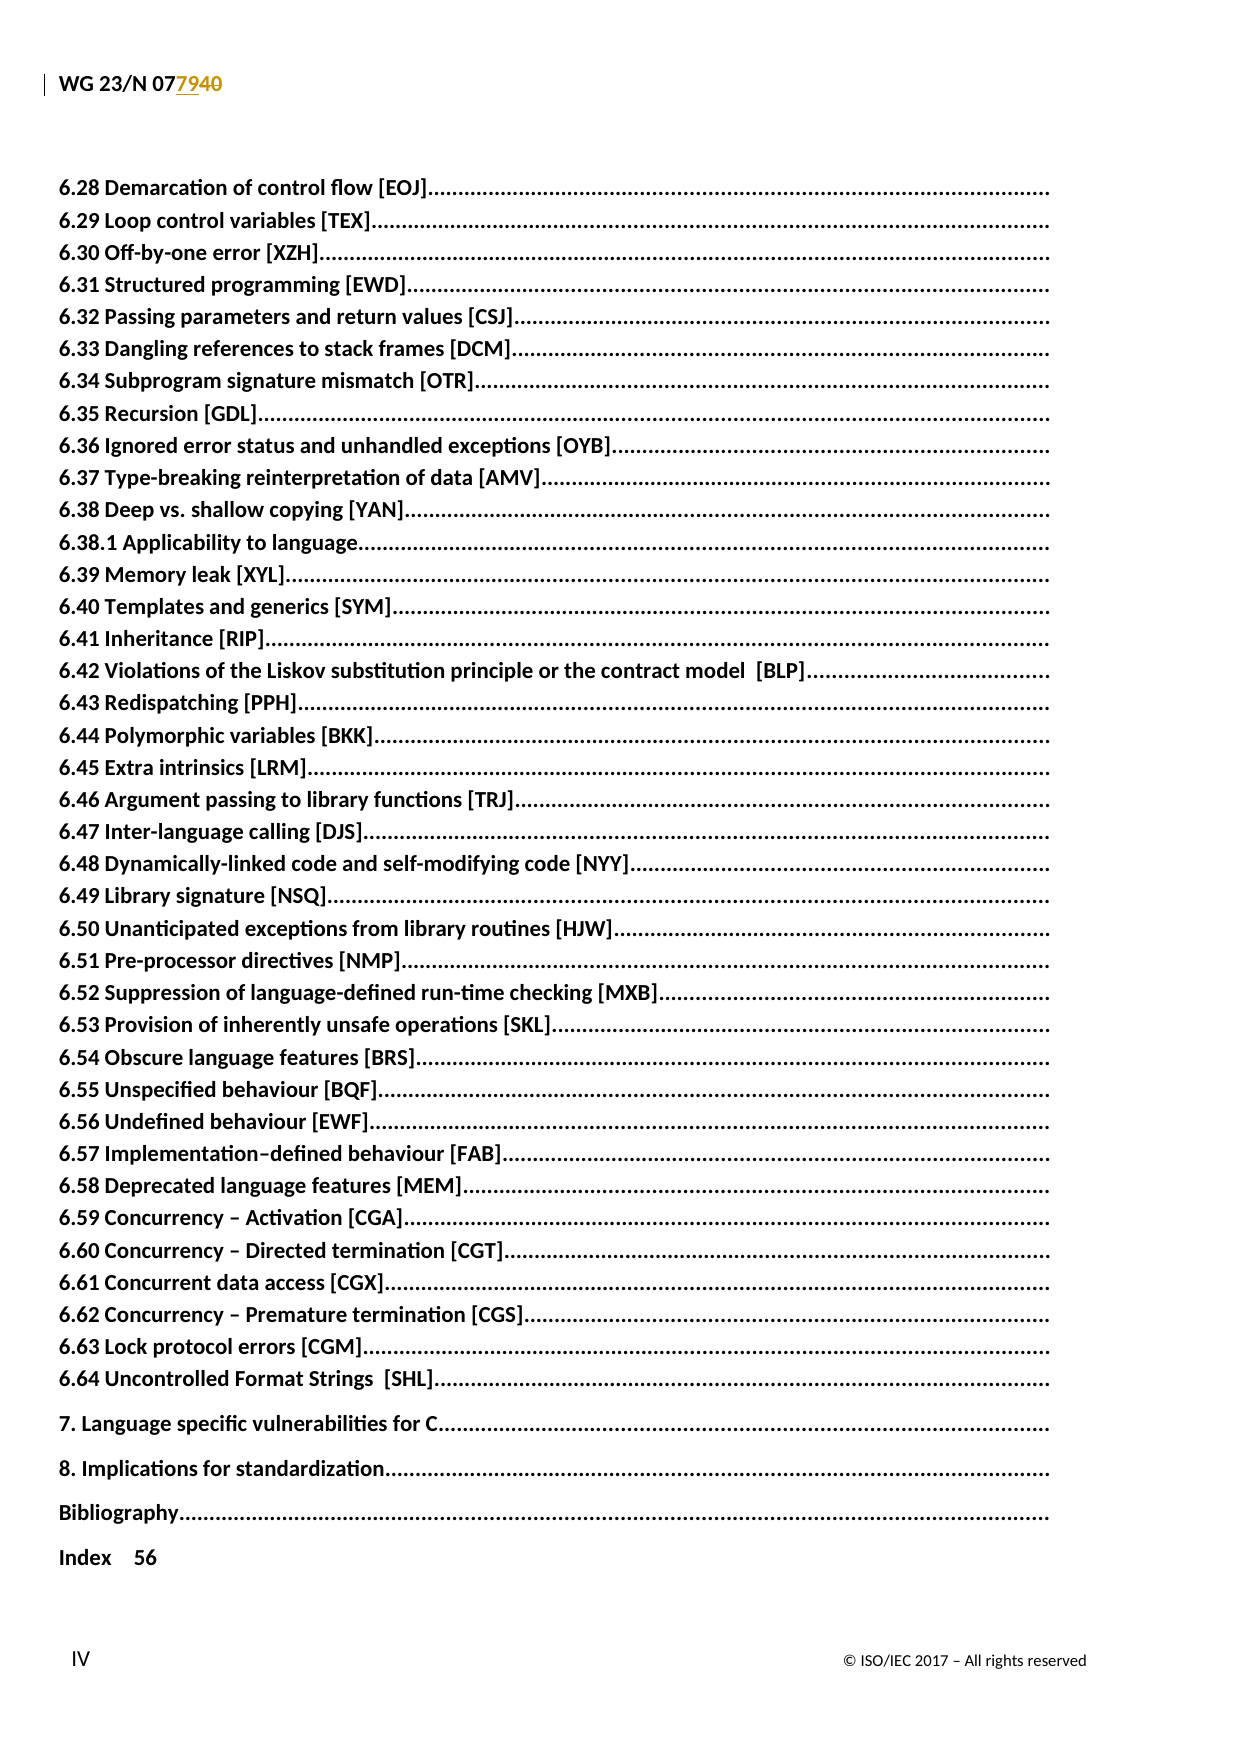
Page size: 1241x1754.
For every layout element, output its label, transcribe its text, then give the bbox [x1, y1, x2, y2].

text 6.38.1 Applicability to language 40 [58, 528, 1047, 556]
text 6.30 Off-by-one error [XZH] 35 [58, 238, 1047, 266]
text 6.32 Passing parameters and return values [CSJ] 36 [58, 302, 1047, 330]
text 6.61 Concurrent data access [CGX] 49 [58, 1268, 1047, 1296]
text 6.45 Extra intrinsics [LRM] 42 [58, 753, 1047, 781]
text 6.34 Subprogram signature mismatch [OTR] 38 [58, 367, 1047, 395]
text 6.41 Inheritance [RIP] 41 [58, 624, 1047, 652]
text 6.39 Memory leak [XYL] 41 [58, 560, 1047, 588]
text 6.56 Undefined behaviour [EWF] 47 [58, 1107, 1047, 1135]
text 6.50 Unanticipated exceptions from library routines [HJW] 44 [58, 914, 1047, 942]
text 6.60 Concurrency – Directed termination [CGT] 49 [58, 1236, 1047, 1264]
text 6.29 Loop control variables [TEX] 34 [58, 206, 1047, 234]
text 6.55 Unspecified behaviour [BQF] 46 [58, 1075, 1047, 1103]
text Bibliography 54 [58, 1498, 1047, 1527]
text 6.52 Suppression of language-defined run-time checking [MXB] 45 [58, 978, 1047, 1006]
text 7. Language specific vulnerabilities for C 51 [58, 1409, 1047, 1437]
text 6.54 Obscure language features [BRS] 46 [58, 1043, 1047, 1071]
text 6.59 Concurrency – Activation [CGA] 49 [58, 1203, 1047, 1232]
text 6.36 Ignored error status and unhandled exceptions [OYB] 39 [58, 431, 1047, 459]
text 6.62 Concurrency – Premature termination [CGS] 50 [58, 1300, 1047, 1328]
text 6.44 Polymorphic variables [BKK] 42 [58, 721, 1047, 749]
text 8. Implications for standardization 51 [58, 1454, 1047, 1482]
text 6.42 Violations of the Liskov substitution principle or the contract model [BLP] 41 [58, 656, 1047, 684]
text 6.28 Demarcation of control flow [EOJ] 33 [58, 173, 1047, 202]
text 6.57 Implementation–defined behaviour [FAB] 47 [58, 1139, 1047, 1167]
text 6.46 Argument passing to library functions [TRJ] 42 [58, 785, 1047, 813]
text Index 56 [58, 1543, 1047, 1571]
text 6.49 Library signature [NSQ] 43 [58, 882, 1047, 910]
text 6.48 Dynamically-linked code and self-modifying code [NYY] 43 [58, 849, 1047, 877]
text 6.51 Pre-processor directives [NMP] 44 [58, 946, 1047, 974]
text 6.31 Structured programming [EWD] 35 [58, 270, 1047, 298]
text 6.40 Templates and generics [SYM] 41 [58, 592, 1047, 620]
text 6.37 Type-breaking reinterpretation of data [AMV] 40 [58, 463, 1047, 491]
text 6.33 Dangling references to stack frames [DCM] 37 [58, 334, 1047, 362]
text 6.43 Redispatching [PPH] 42 [58, 688, 1047, 717]
text 6.63 Lock protocol errors [CGM] 50 [58, 1332, 1047, 1360]
text 6.38 Deep vs. shallow copying [YAN] 40 [58, 495, 1047, 523]
text 6.47 Inter-language calling [DJS] 42 [58, 817, 1047, 845]
text 6.58 Deprecated language features [MEM] 48 [58, 1171, 1047, 1199]
text 6.35 Recursion [GDL] 38 [58, 399, 1047, 427]
text 6.64 Uncontrolled Format Strings [SHL] 50 [58, 1364, 1047, 1392]
text 6.53 Provision of inherently unsafe operations [SKL] 45 [58, 1010, 1047, 1038]
